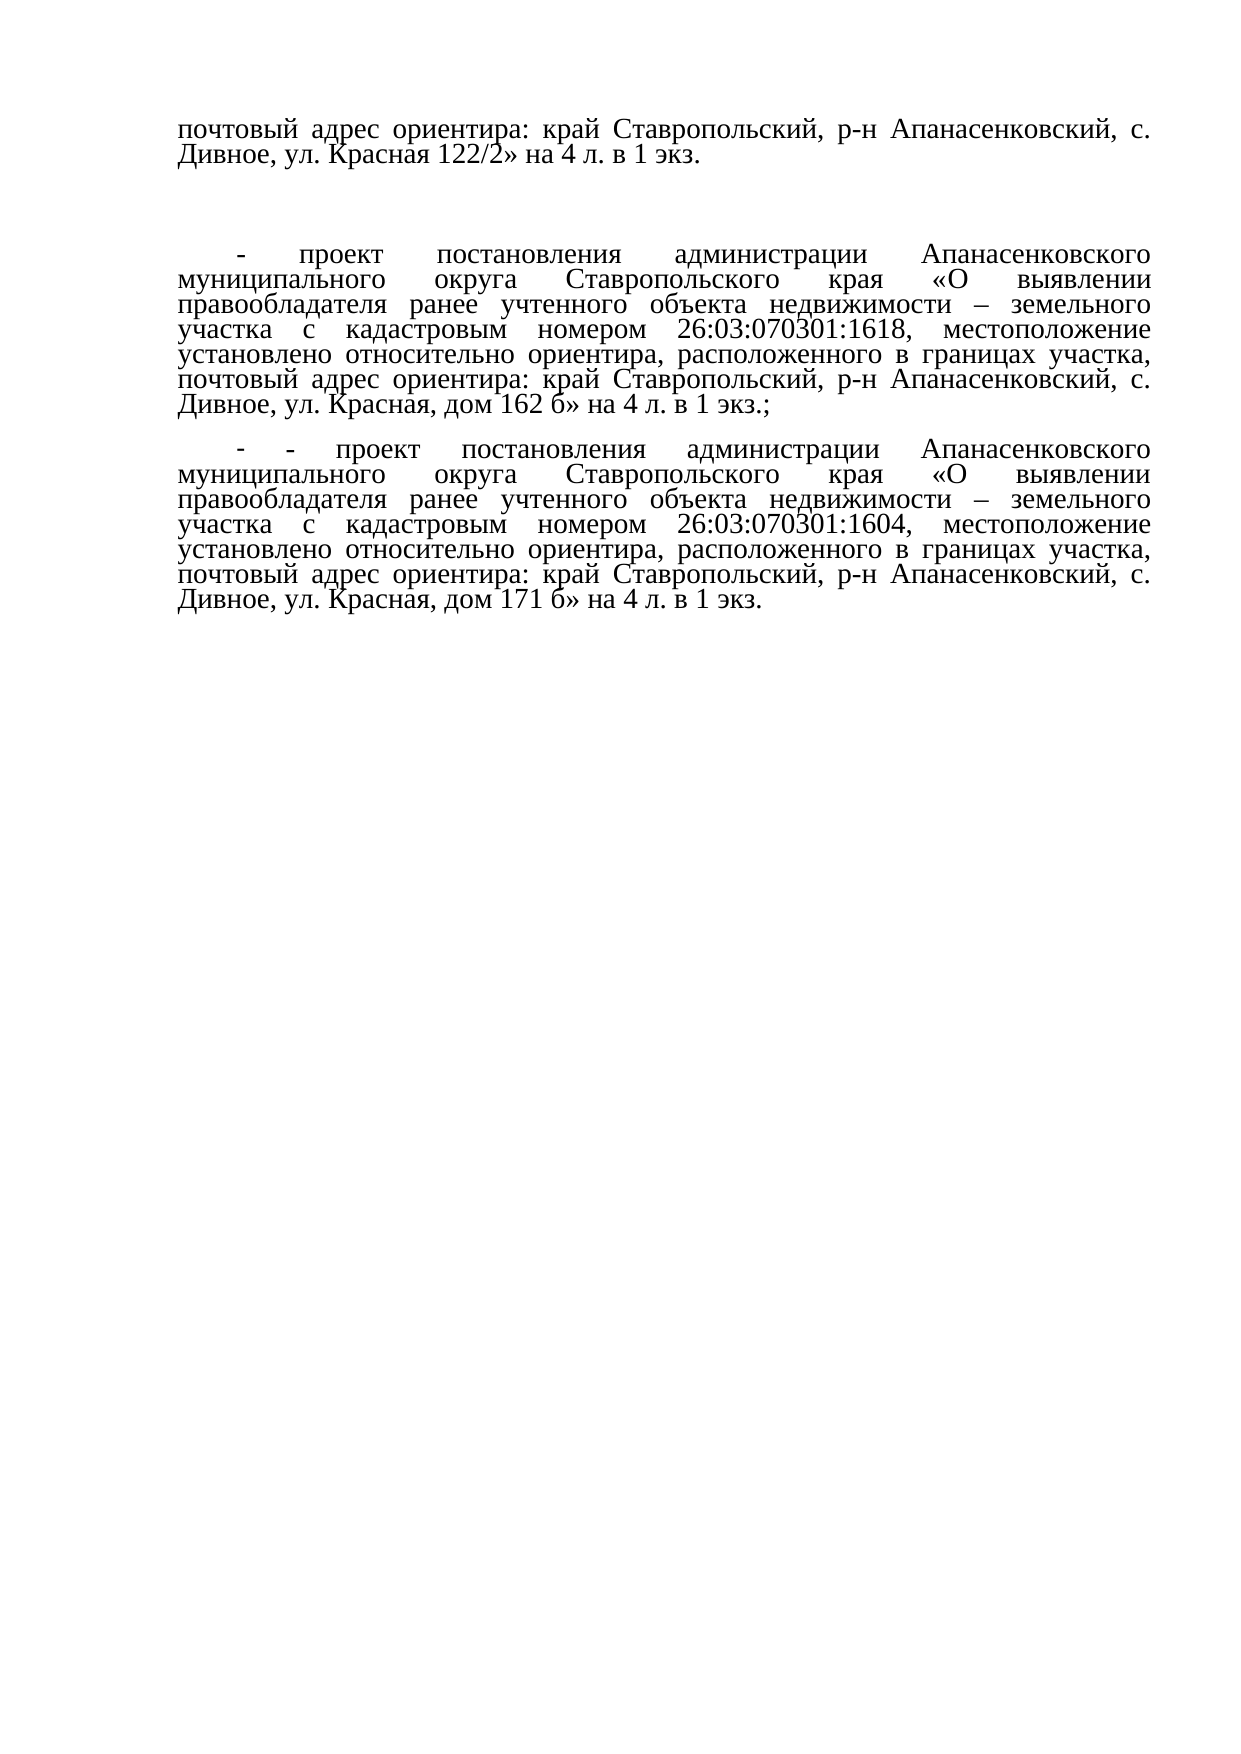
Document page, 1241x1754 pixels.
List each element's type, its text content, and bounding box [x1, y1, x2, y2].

text - проект постановления администрации Апанасенковского муниципального округа Ставропольского края «О выявлении правообладателя ранее учтенного объекта недвижимости – земельного участка с кадастровым номером 26:03:070301:1618, местоположение установлено относительно ориентира, расположенного в границах участка, почтовый адрес ориентира: край Ставропольский, р-н Апанасенковский, с. Дивное, ул. Красная, дом 162 б» на 4 л. в 1 экз.; [177, 243, 1152, 418]
text - - проект постановления администрации Апанасенковского муниципального округа Ставропольского края «О выявлении правообладателя ранее учтенного объекта недвижимости – земельного участка с кадастровым номером 26:03:070301:1604, местоположение установлено относительно ориентира, расположенного в границах участка, почтовый адрес ориентира: край Ставропольский, р-н Апанасенковский, с. Дивное, ул. Красная, дом 171 б» на 4 л. в 1 экз. [177, 439, 1152, 614]
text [177, 118, 1152, 168]
